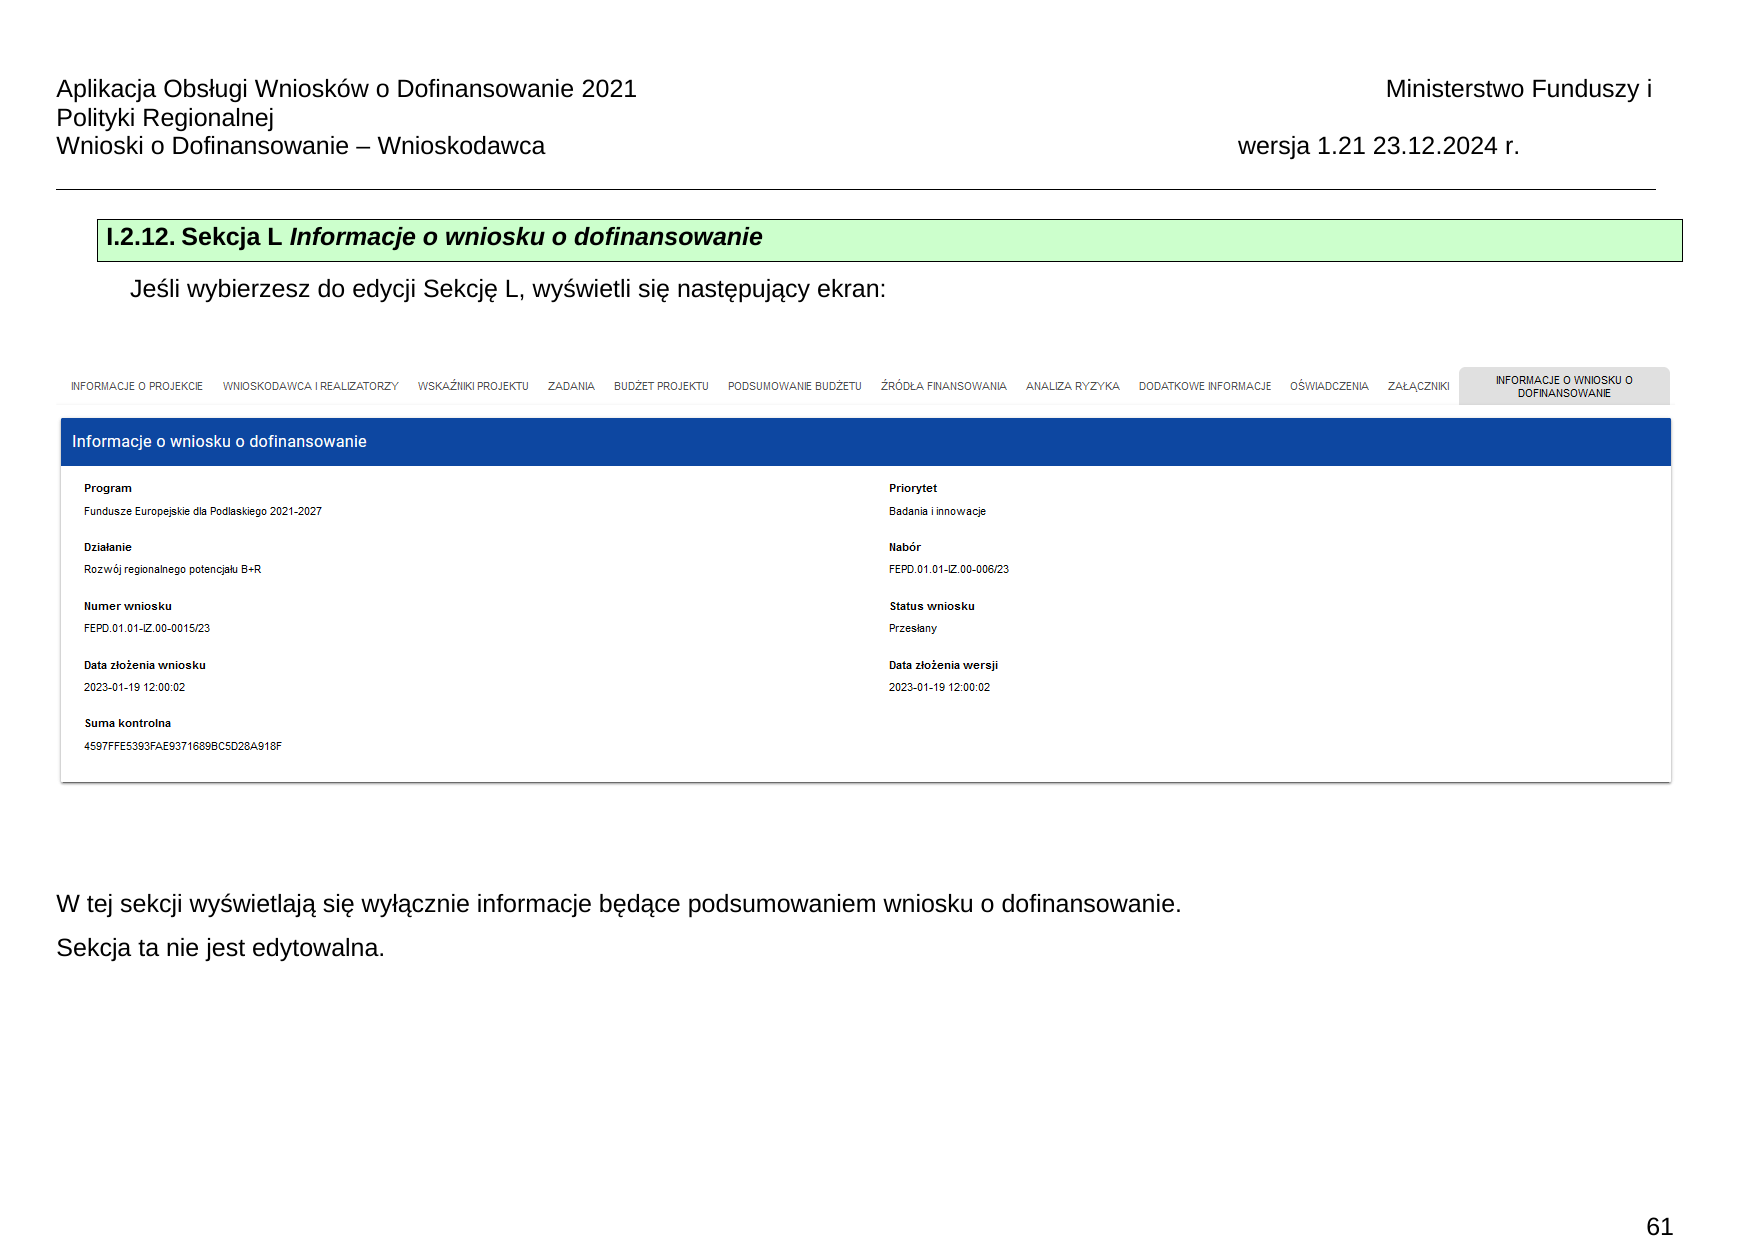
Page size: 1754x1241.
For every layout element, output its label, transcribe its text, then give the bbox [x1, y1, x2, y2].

text Sekcja ta nie jest edytowalna. [56, 932, 1674, 961]
text W tej sekcji wyświetlają się wyłącznie informacje będące podsumowaniem wniosku o dofinansowanie. [56, 889, 1674, 918]
picture [56, 360, 1676, 789]
text Jeśli wybierzesz do edycji Sekcję L, wyświetli się następujący ekran: [56, 274, 1674, 303]
subtitle Sekcja L Informacje o wniosku o dofinansowanie [98, 220, 1682, 261]
